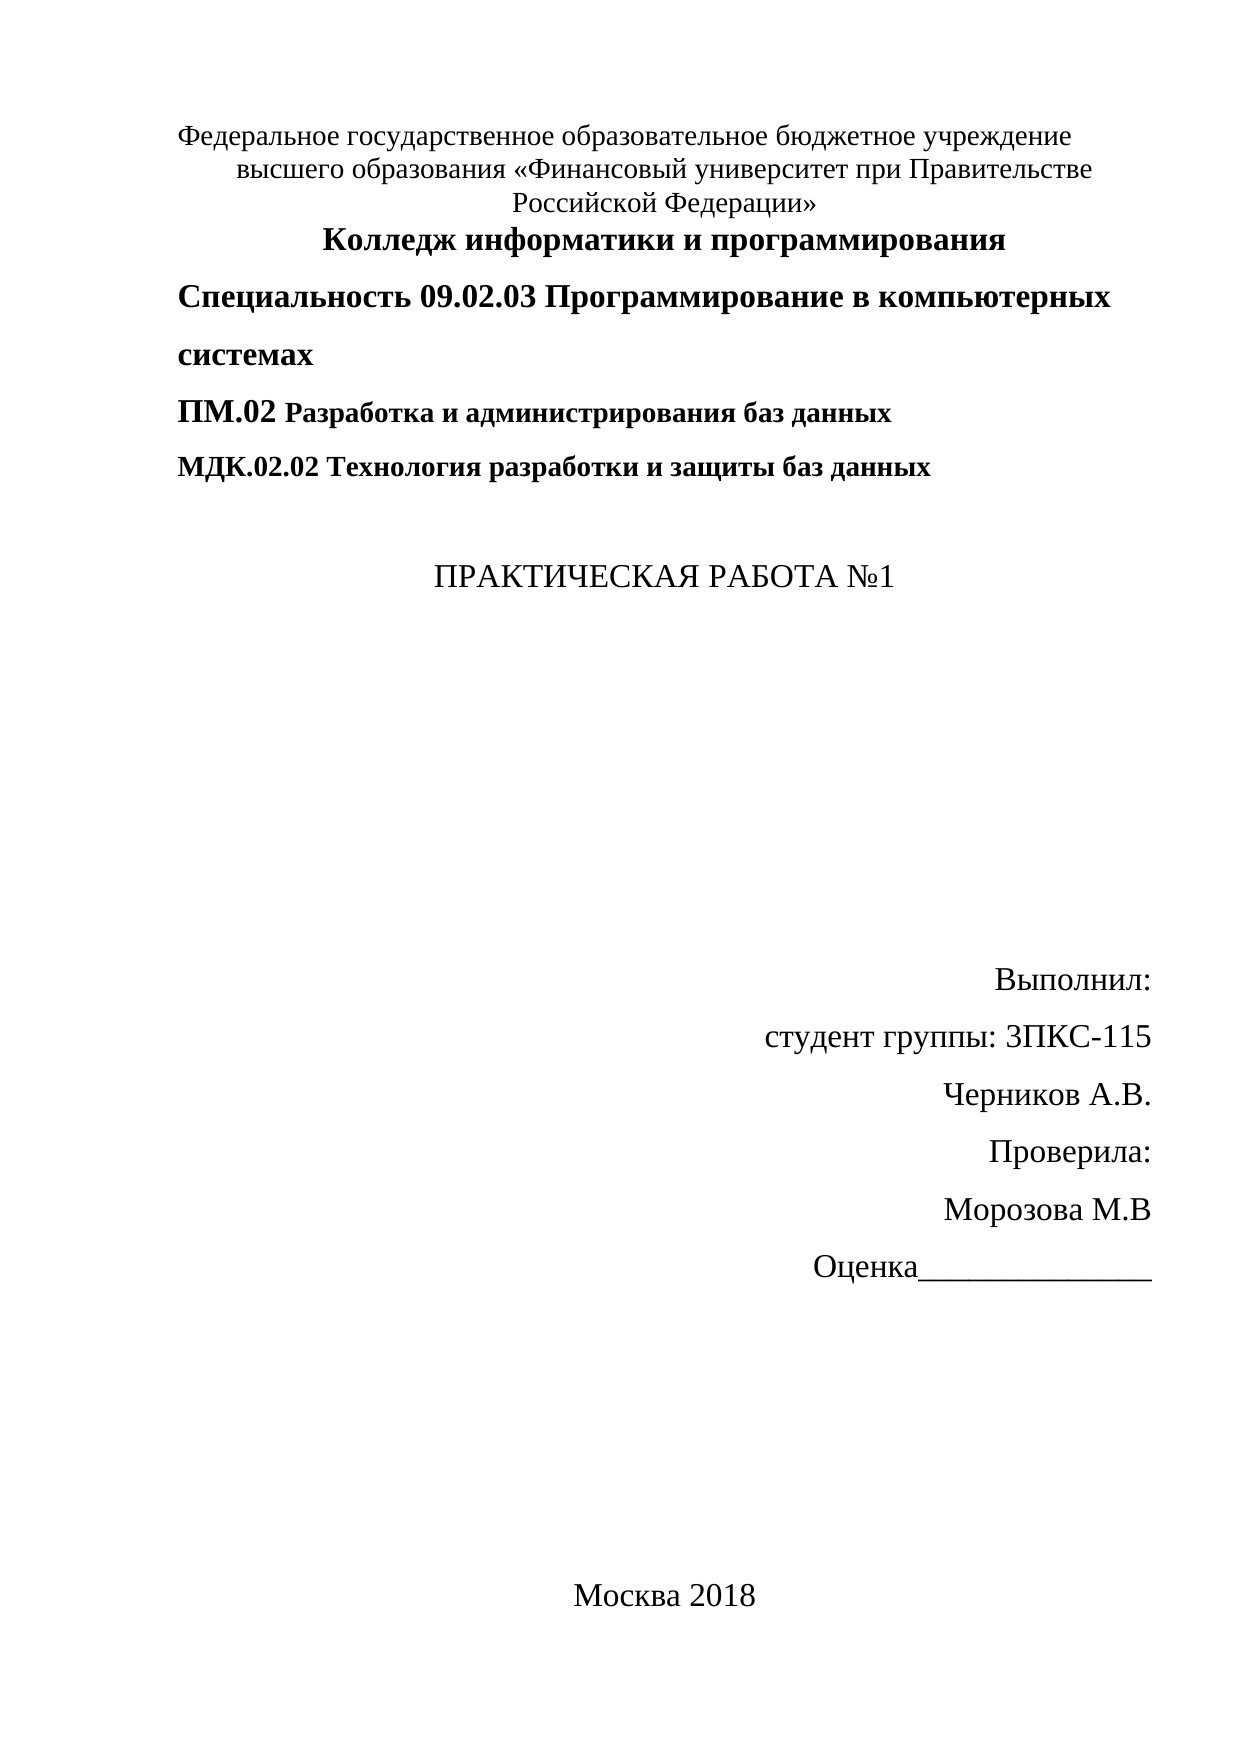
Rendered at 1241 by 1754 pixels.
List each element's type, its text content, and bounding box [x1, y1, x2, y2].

text Федеральное государственное образовательное бюджетное учреждение [177, 118, 1152, 152]
list студент группы: 3ПКС-115 [177, 1017, 1152, 1055]
list Черников А.В. [177, 1074, 1152, 1112]
list МДК.02.02 Технология разработки и защиты баз данных [177, 449, 1152, 482]
text Колледж информатики и программирования [177, 219, 1152, 257]
text ПМ.02 Разработка и администрирования баз данных [177, 391, 1152, 429]
list Оценка______________ [177, 1247, 1152, 1285]
list Выполнил: [177, 959, 1152, 997]
list Морозова М.В [177, 1189, 1152, 1227]
list Проверила: [177, 1132, 1152, 1170]
text Специальность 09.02.03 Программирование в компьютерных системах [177, 276, 1152, 372]
text Москва 2018 [177, 1575, 1152, 1614]
text высшего образования «Финансовый университет при Правительстве Российской Федерации» [177, 152, 1152, 219]
list ПРАКТИЧЕСКАЯ РАБОТА №1 [177, 557, 1152, 595]
